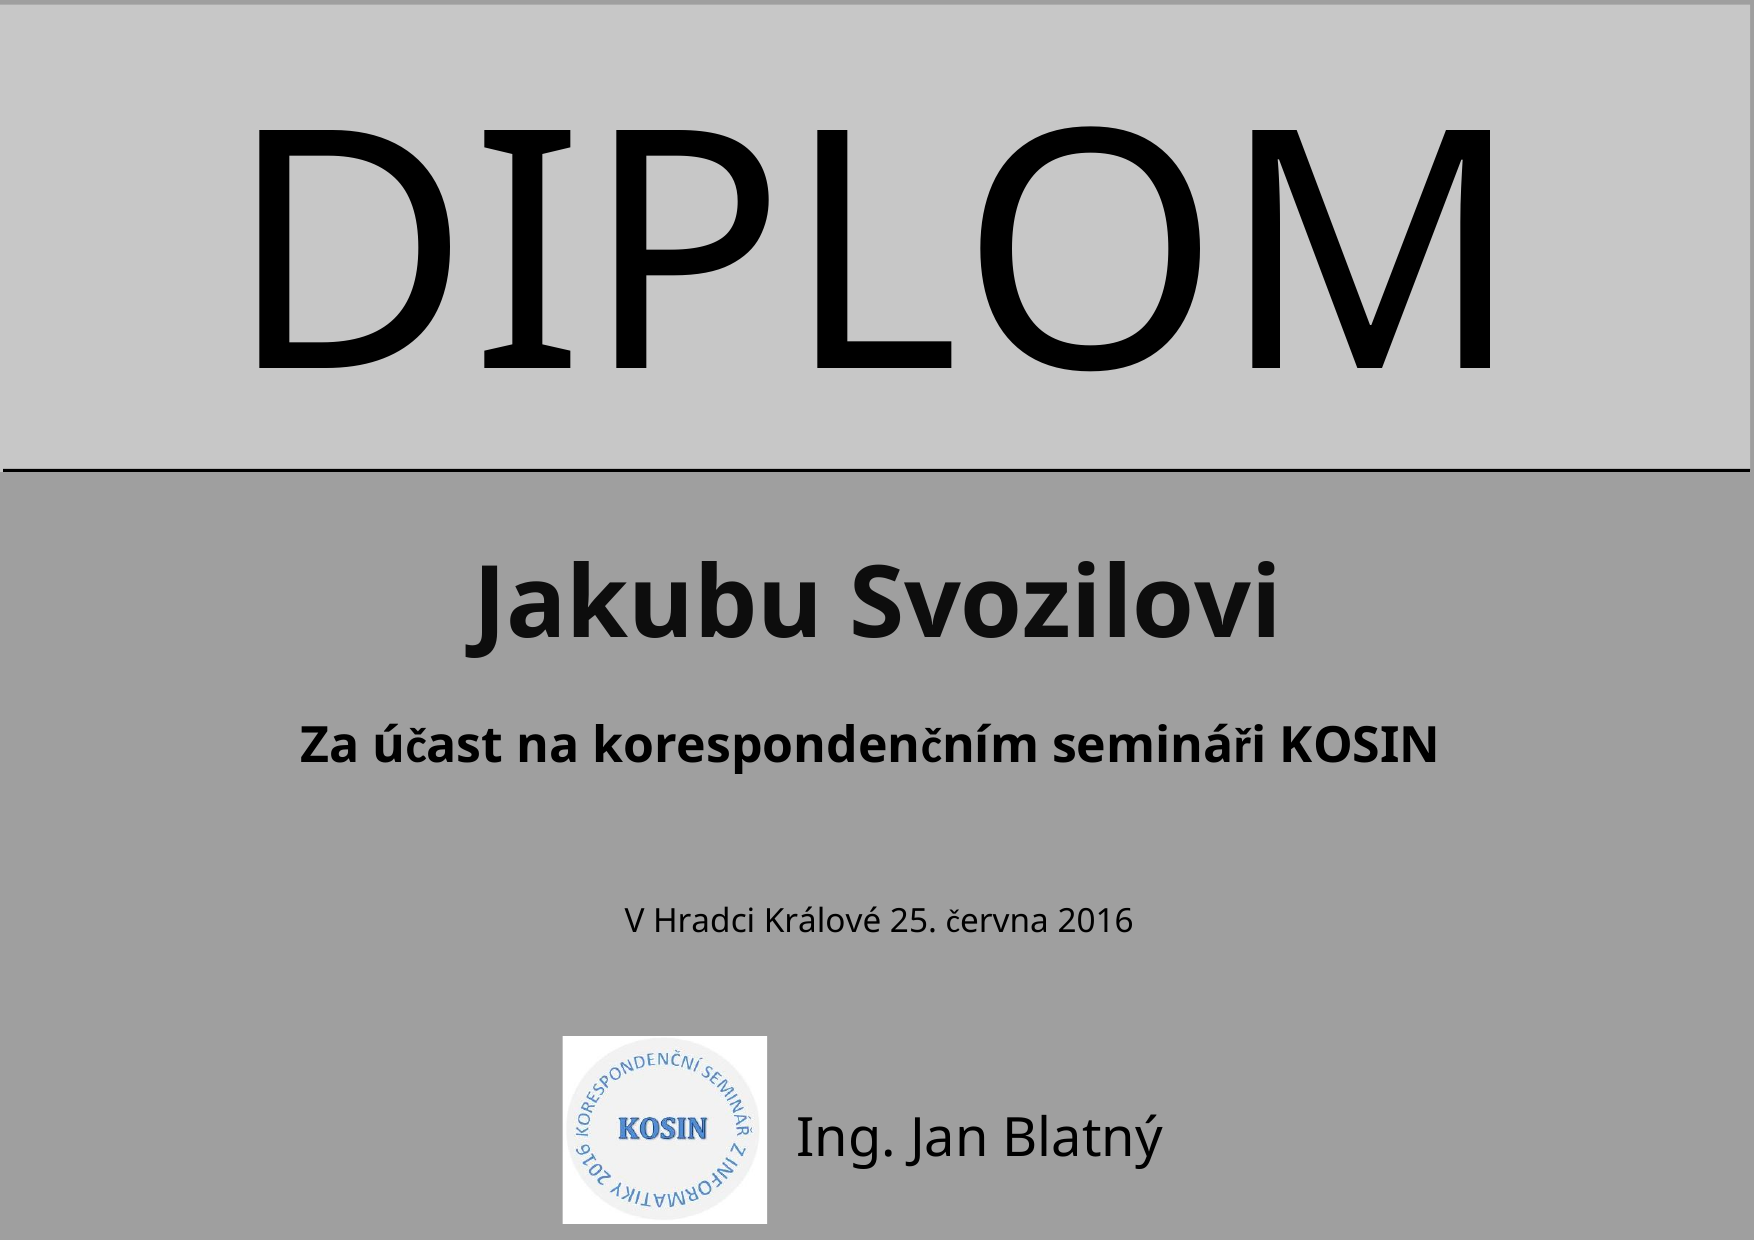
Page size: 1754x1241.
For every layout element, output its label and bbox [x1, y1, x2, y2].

picture [562, 1036, 768, 1224]
